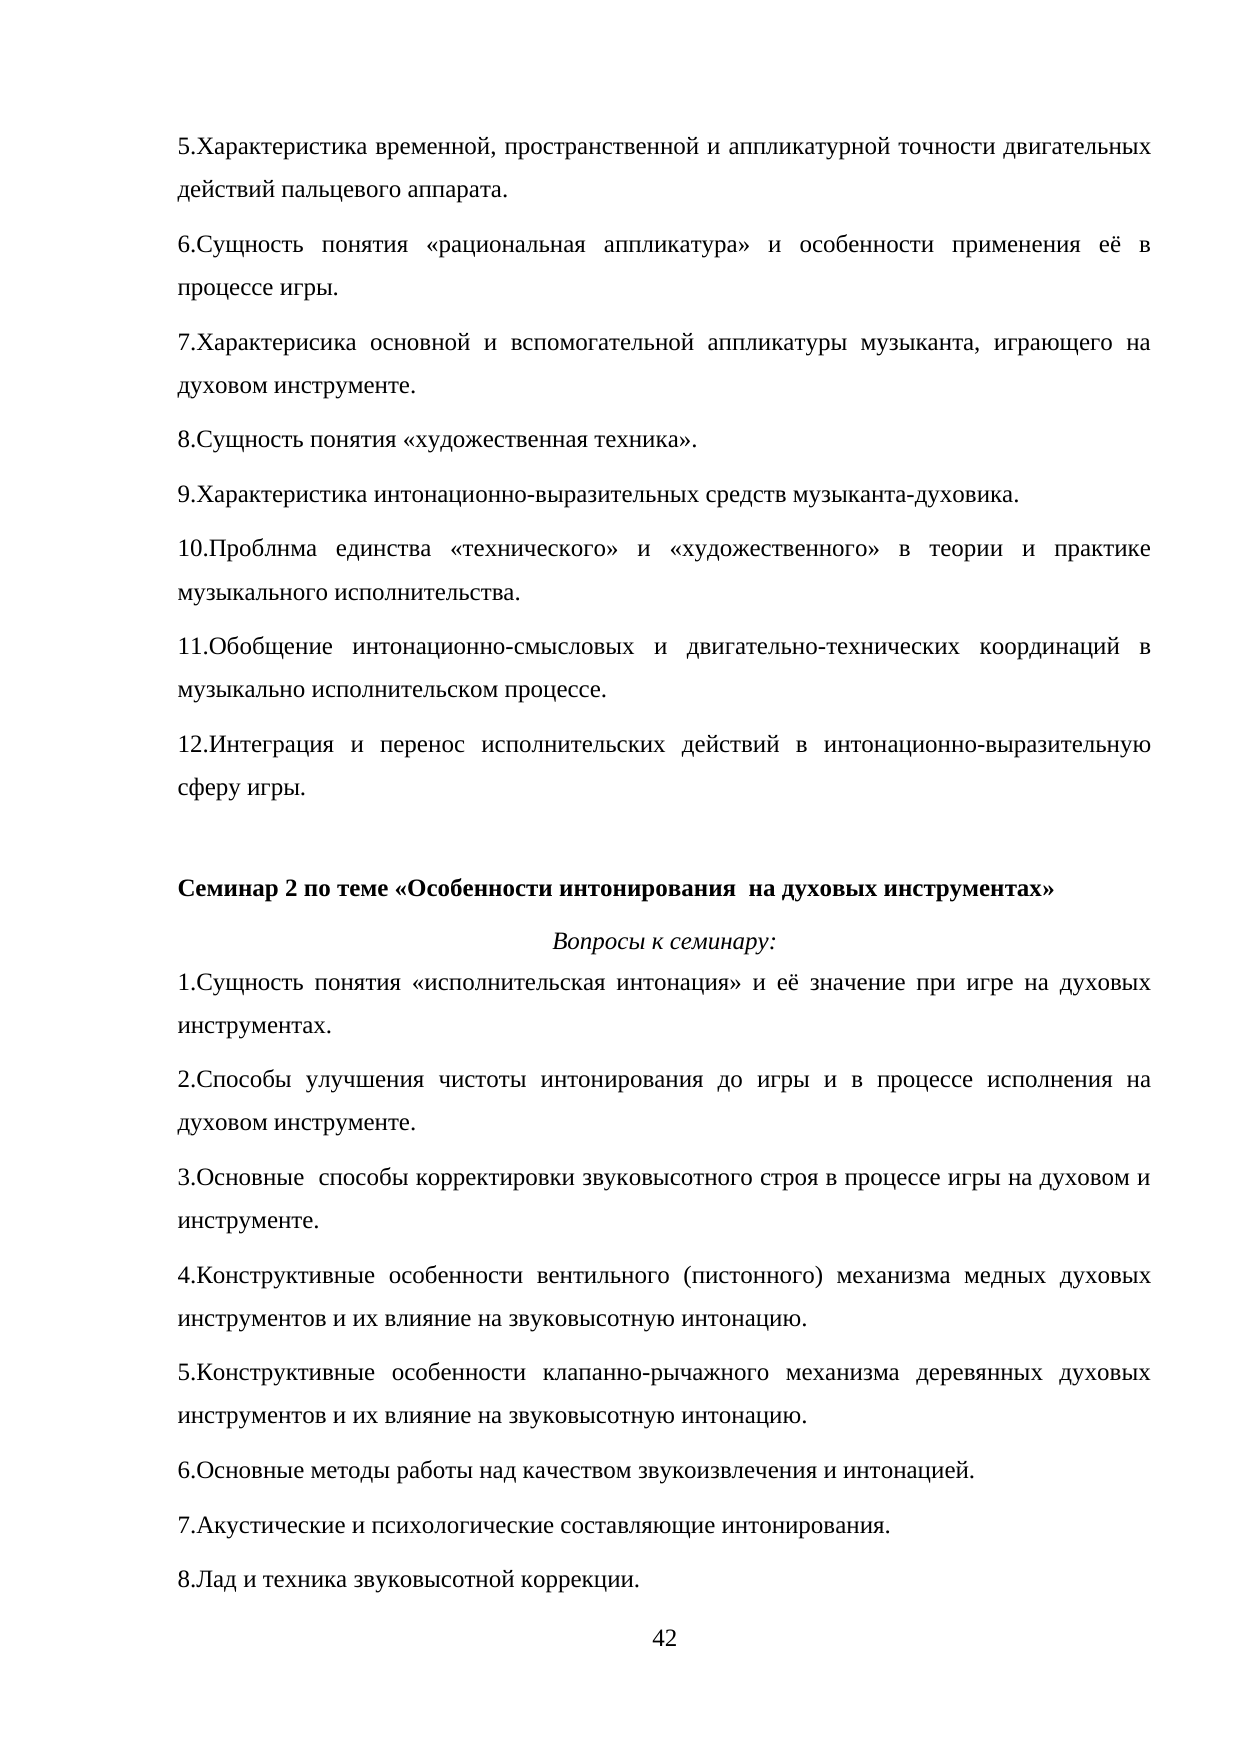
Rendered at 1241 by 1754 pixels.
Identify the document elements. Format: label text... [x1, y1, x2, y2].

text 8.Сущность понятия «художественная техника». [177, 424, 1152, 453]
text 7.Характерисика основной и вспомогательной аппликатуры музыканта, играющего на духовом инструменте. [177, 327, 1152, 398]
text 5.Характеристика временной, пространственной и аппликатурной точности двигательных действий пальцевого аппарата. [177, 131, 1152, 203]
text 7.Акустические и психологические составляющие интонирования. [177, 1510, 1152, 1538]
text 6.Основные методы работы над качеством звукоизвлечения и интонацией. [177, 1455, 1152, 1484]
text 10.Проблнма единства «технического» и «художественного» в теории и практике музыкального исполнительства. [177, 533, 1152, 605]
text 12.Интеграция и перенос исполнительских действий в интонационно-выразительную сферу игры. [177, 729, 1152, 801]
text 3.Основные способы корректировки звуковысотного строя в процессе игры на духовом и инструменте. [177, 1162, 1152, 1234]
text 4.Конструктивные особенности вентильного (пистонного) механизма медных духовых инструментов и их влияние на звуковысотную интонацию. [177, 1260, 1152, 1332]
text 1.Сущность понятия «исполнительская интонация» и её значение при игре на духовых инструментах. [177, 967, 1152, 1038]
text 6.Сущность понятия «рациональная аппликатура» и особенности применения её в процессе игры. [177, 229, 1152, 301]
text 11.Обобщение интонационно-смысловых и двигательно-технических координаций в музыкально исполнительском процессе. [177, 631, 1152, 703]
text 9.Характеристика интонационно-выразительных средств музыканта-духовика. [177, 479, 1152, 508]
text 8.Лад и техника звуковысотной коррекции. [177, 1564, 1152, 1593]
text Вопросы к семинару: [177, 926, 1152, 955]
text 5.Конструктивные особенности клапанно-рычажного механизма деревянных духовых инструментов и их влияние на звуковысотную интонацию. [177, 1357, 1152, 1429]
text Семинар 2 по теме «Особенности интонирования на духовых инструментах» [177, 873, 1152, 901]
text 2.Способы улучшения чистоты интонирования до игры и в процессе исполнения на духовом инструменте. [177, 1064, 1152, 1136]
